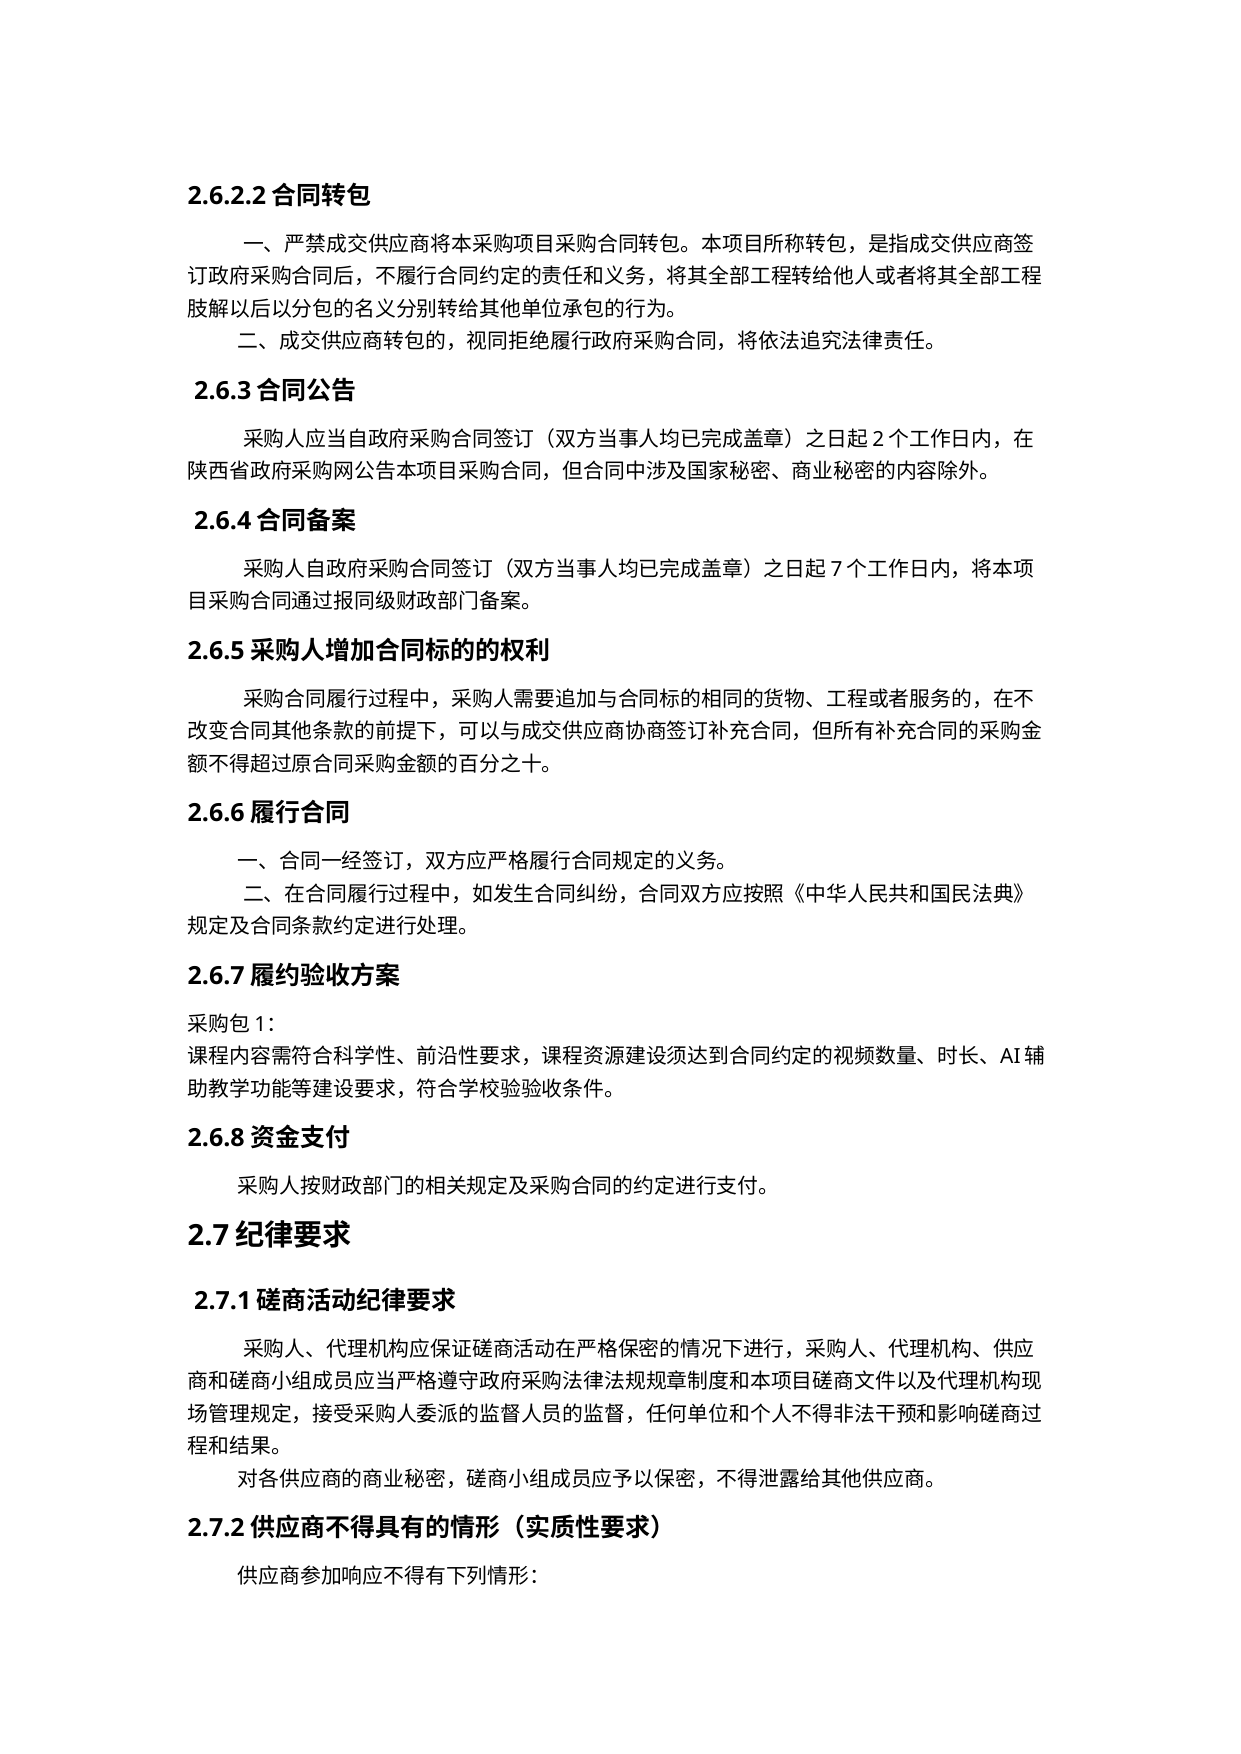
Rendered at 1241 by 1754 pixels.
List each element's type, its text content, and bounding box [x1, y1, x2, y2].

text 供应商参加响应不得有下列情形： [187, 1559, 1053, 1592]
text 2.6.8资金支付 [187, 1104, 1053, 1169]
text 采购人、代理机构应保证磋商活动在严格保密的情况下进行，采购人、代理机构、供应商和磋商小组成员应当严格遵守政府采购法律法规规章制度和本项目磋商文件以及代理机构现场管理规定，接受采购人委派的监督人员的监督，任何单位和个人不得非法干预和影响磋商过程和结果。 [187, 1332, 1053, 1462]
text 2.6.2.2合同转包 [187, 162, 1053, 227]
text 采购人自政府采购合同签订（双方当事人均已完成盖章）之日起7个工作日内，将本项目采购合同通过报同级财政部门备案。 [187, 552, 1053, 617]
text 课程内容需符合科学性、前沿性要求，课程资源建设须达到合同约定的视频数量、时长、AI辅助教学功能等建设要求，符合学校验验收条件。 [187, 1039, 1053, 1104]
text 二、在合同履行过程中，如发生合同纠纷，合同双方应按照《中华人民共和国民法典》规定及合同条款约定进行处理。 [187, 877, 1053, 942]
text 2.7纪律要求 [187, 1202, 1053, 1267]
text 采购合同履行过程中，采购人需要追加与合同标的相同的货物、工程或者服务的，在不改变合同其他条款的前提下，可以与成交供应商协商签订补充合同，但所有补充合同的采购金额不得超过原合同采购金额的百分之十。 [187, 682, 1053, 779]
text 采购人应当自政府采购合同签订（双方当事人均已完成盖章）之日起2个工作日内，在陕西省政府采购网公告本项目采购合同，但合同中涉及国家秘密、商业秘密的内容除外。 [187, 422, 1053, 487]
text 一、合同一经签订，双方应严格履行合同规定的义务。 [187, 844, 1053, 877]
text 一、严禁成交供应商将本采购项目采购合同转包。本项目所称转包，是指成交供应商签订政府采购合同后，不履行合同约定的责任和义务，将其全部工程转给他人或者将其全部工程肢解以后以分包的名义分别转给其他单位承包的行为。 [187, 227, 1053, 324]
text 采购人按财政部门的相关规定及采购合同的约定进行支付。 [187, 1169, 1053, 1202]
text 2.6.7履约验收方案 [187, 942, 1053, 1007]
text 对各供应商的商业秘密，磋商小组成员应予以保密，不得泄露给其他供应商。 [187, 1462, 1053, 1494]
text 2.6.6履行合同 [187, 779, 1053, 844]
text 2.7.1磋商活动纪律要求 [187, 1267, 1053, 1332]
text 2.6.3合同公告 [187, 357, 1053, 422]
text 采购包1： [187, 1007, 1053, 1039]
text 2.6.5采购人增加合同标的的权利 [187, 617, 1053, 682]
text 2.6.4合同备案 [187, 487, 1053, 552]
text 2.7.2供应商不得具有的情形（实质性要求） [187, 1494, 1053, 1559]
text 二、成交供应商转包的，视同拒绝履行政府采购合同，将依法追究法律责任。 [187, 324, 1053, 357]
